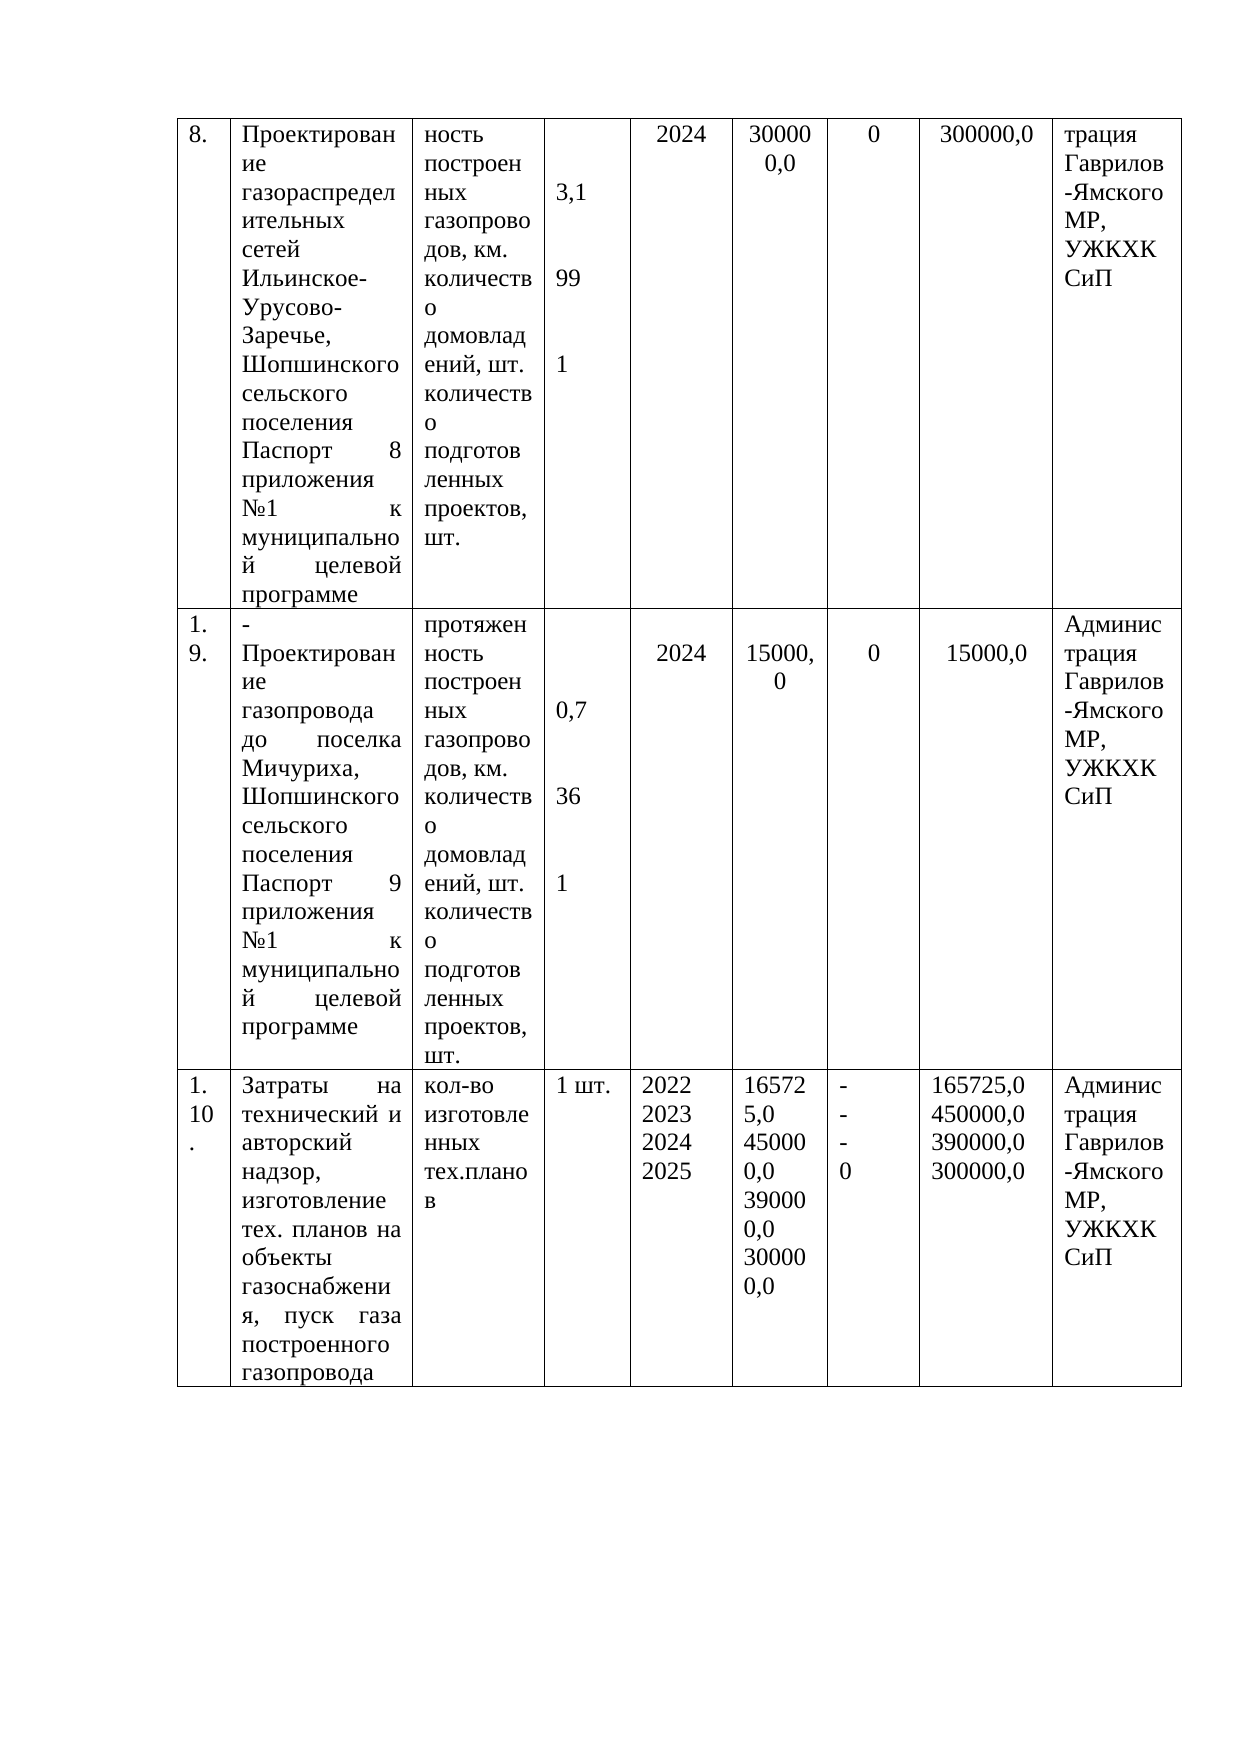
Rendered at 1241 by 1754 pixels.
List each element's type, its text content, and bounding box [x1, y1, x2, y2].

table_cell 300000,0 [733, 119, 827, 608]
table_cell 2022 2023 2024 2025 [631, 1070, 732, 1386]
table_cell 0 [828, 119, 919, 608]
table_cell 1 шт. [545, 1070, 630, 1386]
table_cell 165725,0 450000,0 390000,0 300000,0 [920, 1070, 1052, 1386]
table_cell Администрация Гаврилов-Ямского МР, УЖКХКСиП [1053, 609, 1181, 1069]
table_cell 15000,0 [733, 609, 827, 1069]
table_cell 2024 [631, 609, 732, 1069]
table_cell 1.8. [178, 119, 230, 608]
table_cell 3,1 99 1 [545, 119, 630, 608]
table_cell 15000,0 [920, 609, 1052, 1069]
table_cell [231, 119, 412, 608]
table_cell 2024 [631, 119, 732, 608]
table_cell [413, 119, 544, 608]
table_cell протяженность построенных газопроводов, км. количество домовладений, шт. количество подготовленных проектов, шт. [413, 609, 544, 1069]
table_cell 0,7 36 1 [545, 609, 630, 1069]
table_cell Администрация Гаврилов-Ямского МР, УЖКХКСиП [1053, 1070, 1181, 1386]
table_cell - - - 0 [828, 1070, 919, 1386]
table_cell 300000,0 [920, 119, 1052, 608]
table_cell - Проектирование газопровода до поселка Мичуриха, Шопшинского сельского поселения Паспорт 9 приложения №1 к муниципальной целевой программе [231, 609, 412, 1069]
table_cell Затраты на технический и авторский надзор, изготовление тех. планов на объекты газоснабжения, пуск газа построенного газопровода [231, 1070, 412, 1386]
table_cell 0 [828, 609, 919, 1069]
table_cell 165725,0 450000,0 390000,0 300000,0 [733, 1070, 827, 1386]
table_cell кол-во изготовленных тех.планов [413, 1070, 544, 1386]
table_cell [1053, 119, 1181, 608]
table_cell 1.9. [178, 609, 230, 1069]
table_cell 1.10. [178, 1070, 230, 1386]
